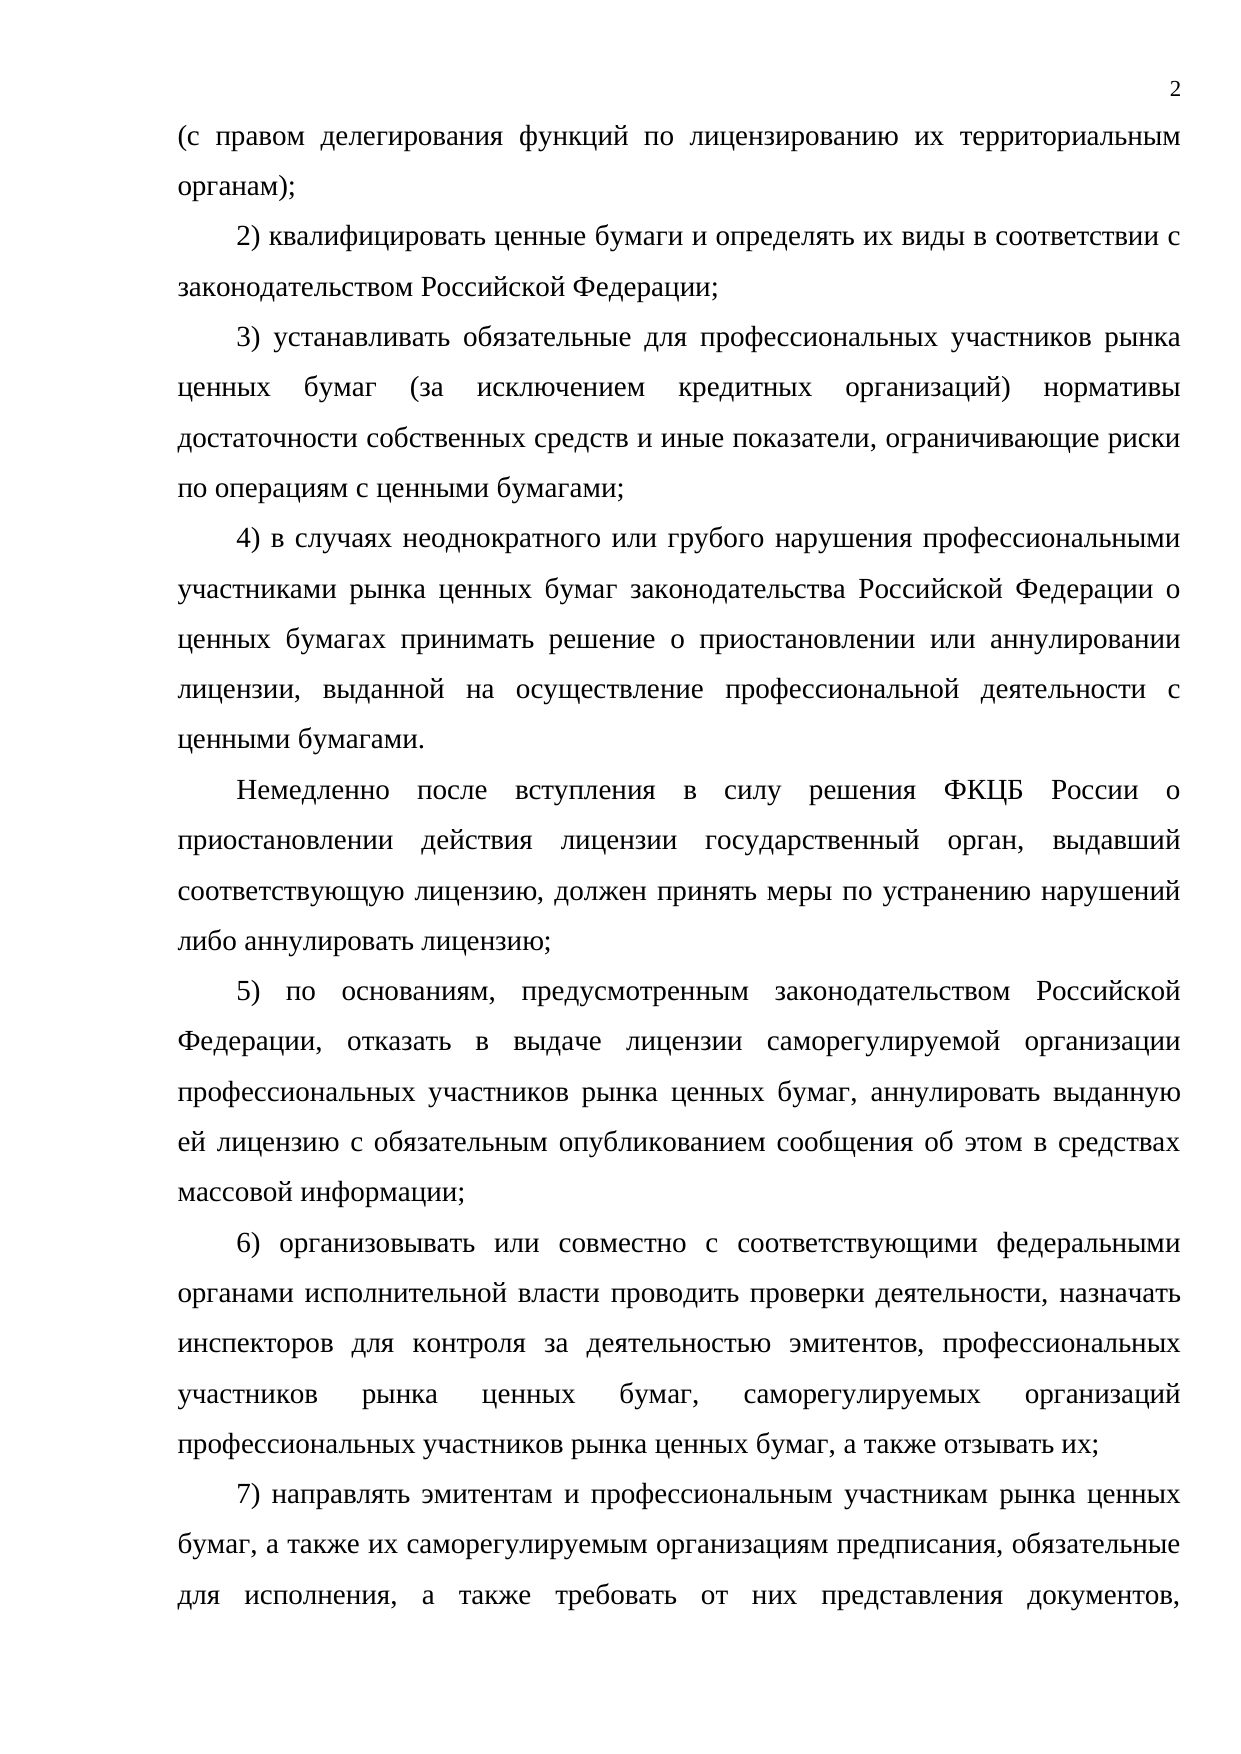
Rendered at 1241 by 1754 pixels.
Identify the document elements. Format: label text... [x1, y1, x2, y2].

list Немедленно после вступления в силу решения ФКЦБ России о приостановлении действия лицензии государственный орган, выдавший соответствующую лицензию, должен принять меры по устранению нарушений либо аннулировать лицензию; [177, 772, 1181, 957]
list 2) квалифицировать ценные бумаги и определять их виды в соответствии с законодательством Российской Федерации; [177, 219, 1181, 303]
list 6) организовывать или совместно с соответствующими федеральными органами исполнительной власти проводить проверки деятельности, назначать инспекторов для контроля за деятельностью эмитентов, профессиональных участников рынка ценных бумаг, саморегулируемых организаций профессиональных участников рынка ценных бумаг, а также отзывать их; [177, 1225, 1181, 1460]
list 3) устанавливать обязательные для профессиональных участников рынка ценных бумаг (за исключением кредитных организаций) нормативы достаточности собственных средств и иные показатели, ограничивающие риски по операциям с ценными бумагами; [177, 319, 1181, 504]
list 5) по основаниям, предусмотренным законодательством Российской Федерации, отказать в выдаче лицензии саморегулируемой организации профессиональных участников рынка ценных бумаг, аннулировать выданную ей лицензию с обязательным опубликованием сообщения об этом в средствах массовой информации; [177, 973, 1181, 1208]
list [177, 118, 1181, 202]
list 4) в случаях неоднократного или грубого нарушения профессиональными участниками рынка ценных бумаг законодательства Российской Федерации о ценных бумагах принимать решение о приостановлении или аннулировании лицензии, выданной на осуществление профессиональной деятельности с ценными бумагами. [177, 521, 1181, 755]
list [177, 1477, 1181, 1611]
